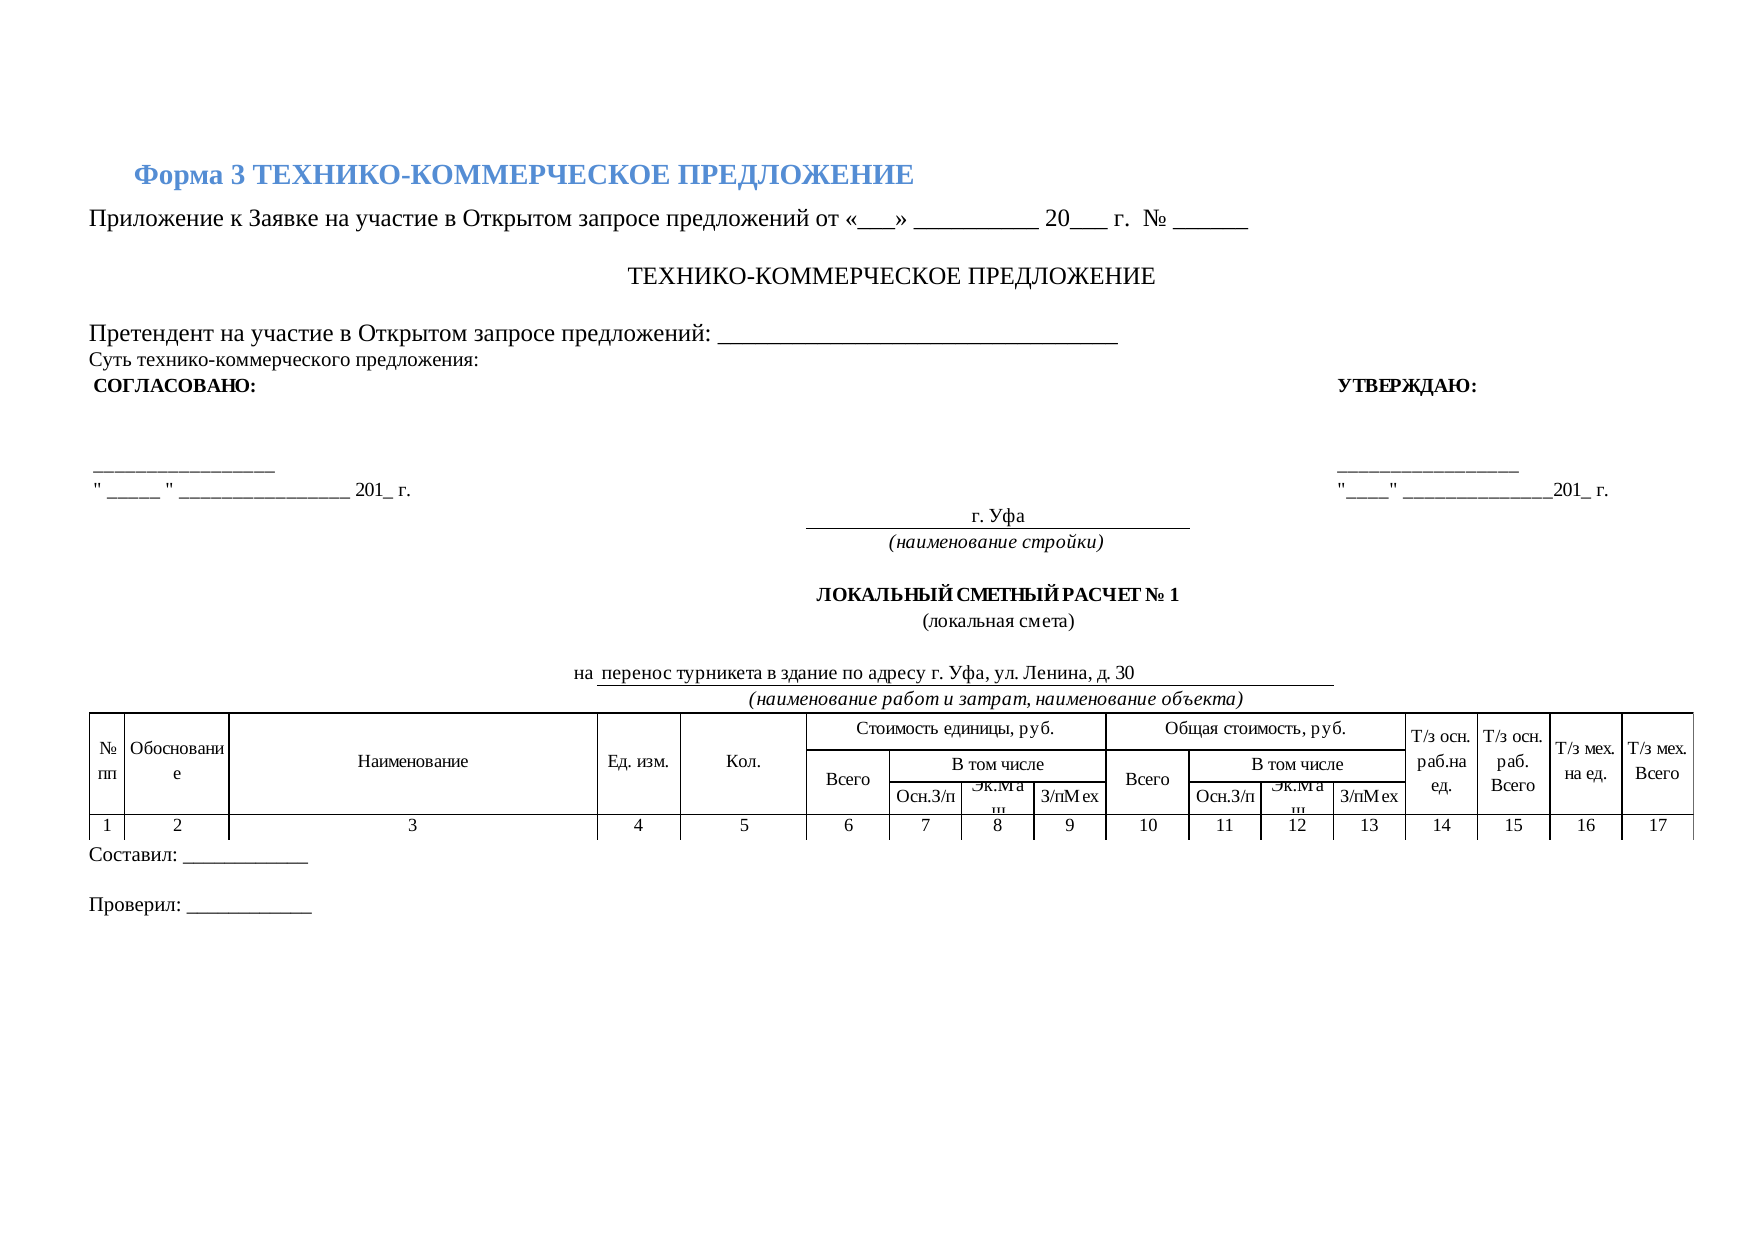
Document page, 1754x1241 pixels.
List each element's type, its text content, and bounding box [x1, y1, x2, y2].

text Составил: ____________ [1190, 751, 1405, 781]
text Составил: ____________ [1190, 783, 1260, 814]
text Составил: ____________ [1262, 783, 1333, 814]
text Составил: ____________ [681, 714, 806, 814]
text Составил: ____________ [125, 714, 228, 814]
text Составил: ____________ [1035, 783, 1105, 814]
text Составил: ____________ [807, 751, 889, 814]
text Составил: ____________ [1478, 714, 1549, 814]
text Составил: ____________ [1623, 714, 1693, 814]
text Составил: ____________ [1551, 714, 1621, 814]
text Составил: ____________ [230, 714, 597, 814]
text Составил: ____________ [598, 714, 680, 814]
text Составил: ____________ [1107, 714, 1405, 749]
text Составил: ____________ [890, 783, 961, 814]
text ТЕХНИКО-КОММЕРЧЕСКОЕ ПРЕДЛОЖЕНИЕ [89, 261, 1695, 290]
text Составил: ____________ [1406, 714, 1477, 814]
text Составил: ____________ [807, 714, 1105, 749]
text Проверил: ____________ [89, 891, 1694, 916]
text Составил: ____________ [89, 815, 1694, 866]
text Составил: ____________ [1107, 751, 1188, 814]
text Составил: ____________ [90, 714, 124, 814]
subtitle Форма 3 ТЕХНИКО-КОММЕРЧЕСКОЕ ПРЕДЛОЖЕНИЕ [134, 157, 1695, 191]
text Составил: ____________ [1334, 783, 1405, 814]
text Составил: ____________ [890, 751, 1105, 781]
text Суть технико-коммерческого предложения: [89, 347, 1695, 371]
text Приложение к Заявке на участие в Открытом запросе предложений от «___» __________ 20___ г. № ______ [89, 203, 1695, 232]
text Претендент на участие в Открытом запросе предложений: ________________________________ [89, 318, 1695, 347]
text Составил: ____________ [962, 783, 1033, 814]
